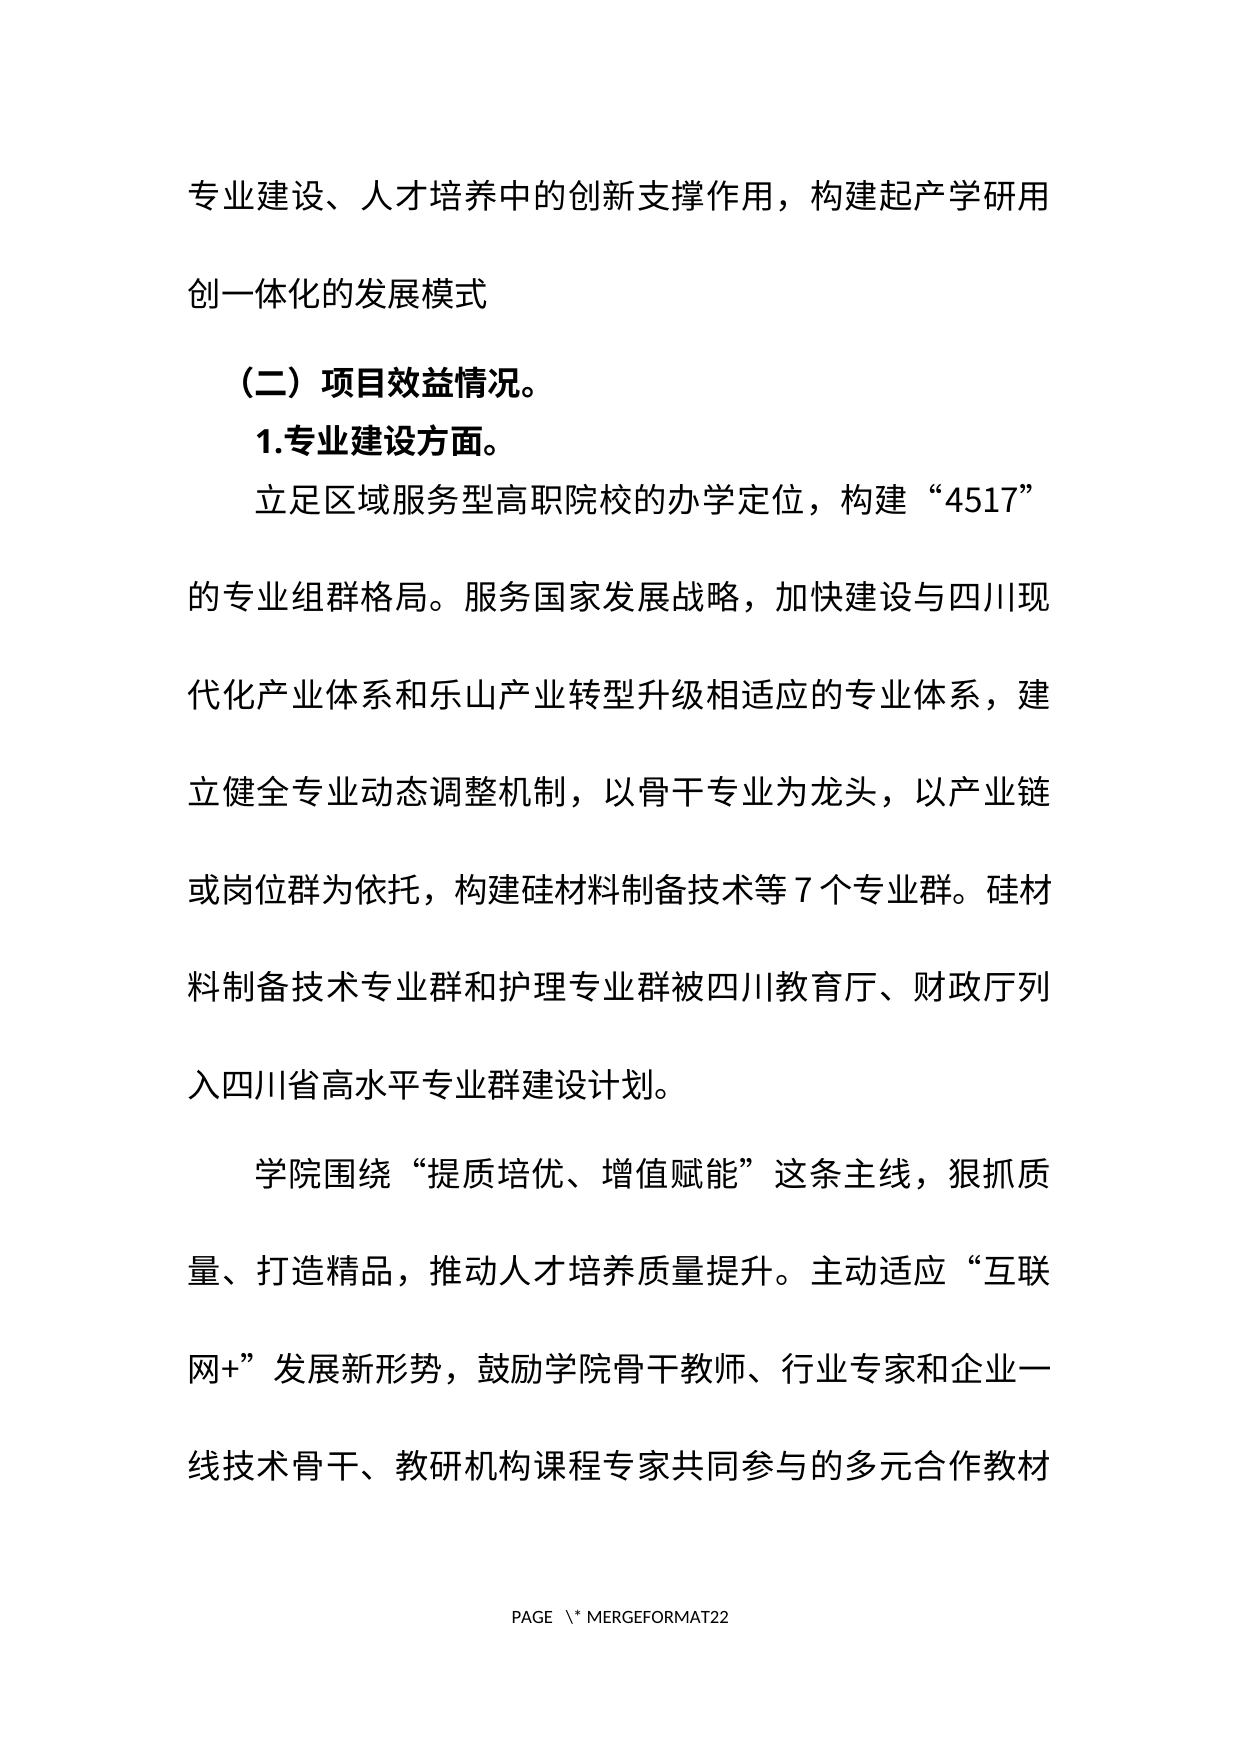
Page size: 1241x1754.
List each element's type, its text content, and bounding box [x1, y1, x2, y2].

text 1.专业建设方面。 [187, 407, 1053, 465]
text 立足区域服务型高职院校的办学定位，构建“4517”的专业组群格局。服务国家发展战略，加快建设与四川现代化产业体系和乐山产业转型升级相适应的专业体系，建立健全专业动态调整机制，以骨干专业为龙头，以产业链或岗位群为依托，构建硅材料制备技术等7个专业群。硅材料制备技术专业群和护理专业群被四川教育厅、财政厅列入四川省高水平专业群建设计划。 [187, 465, 1053, 1115]
text （二）项目效益情况。 [187, 348, 1053, 407]
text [187, 1139, 1053, 1497]
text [187, 162, 1053, 324]
